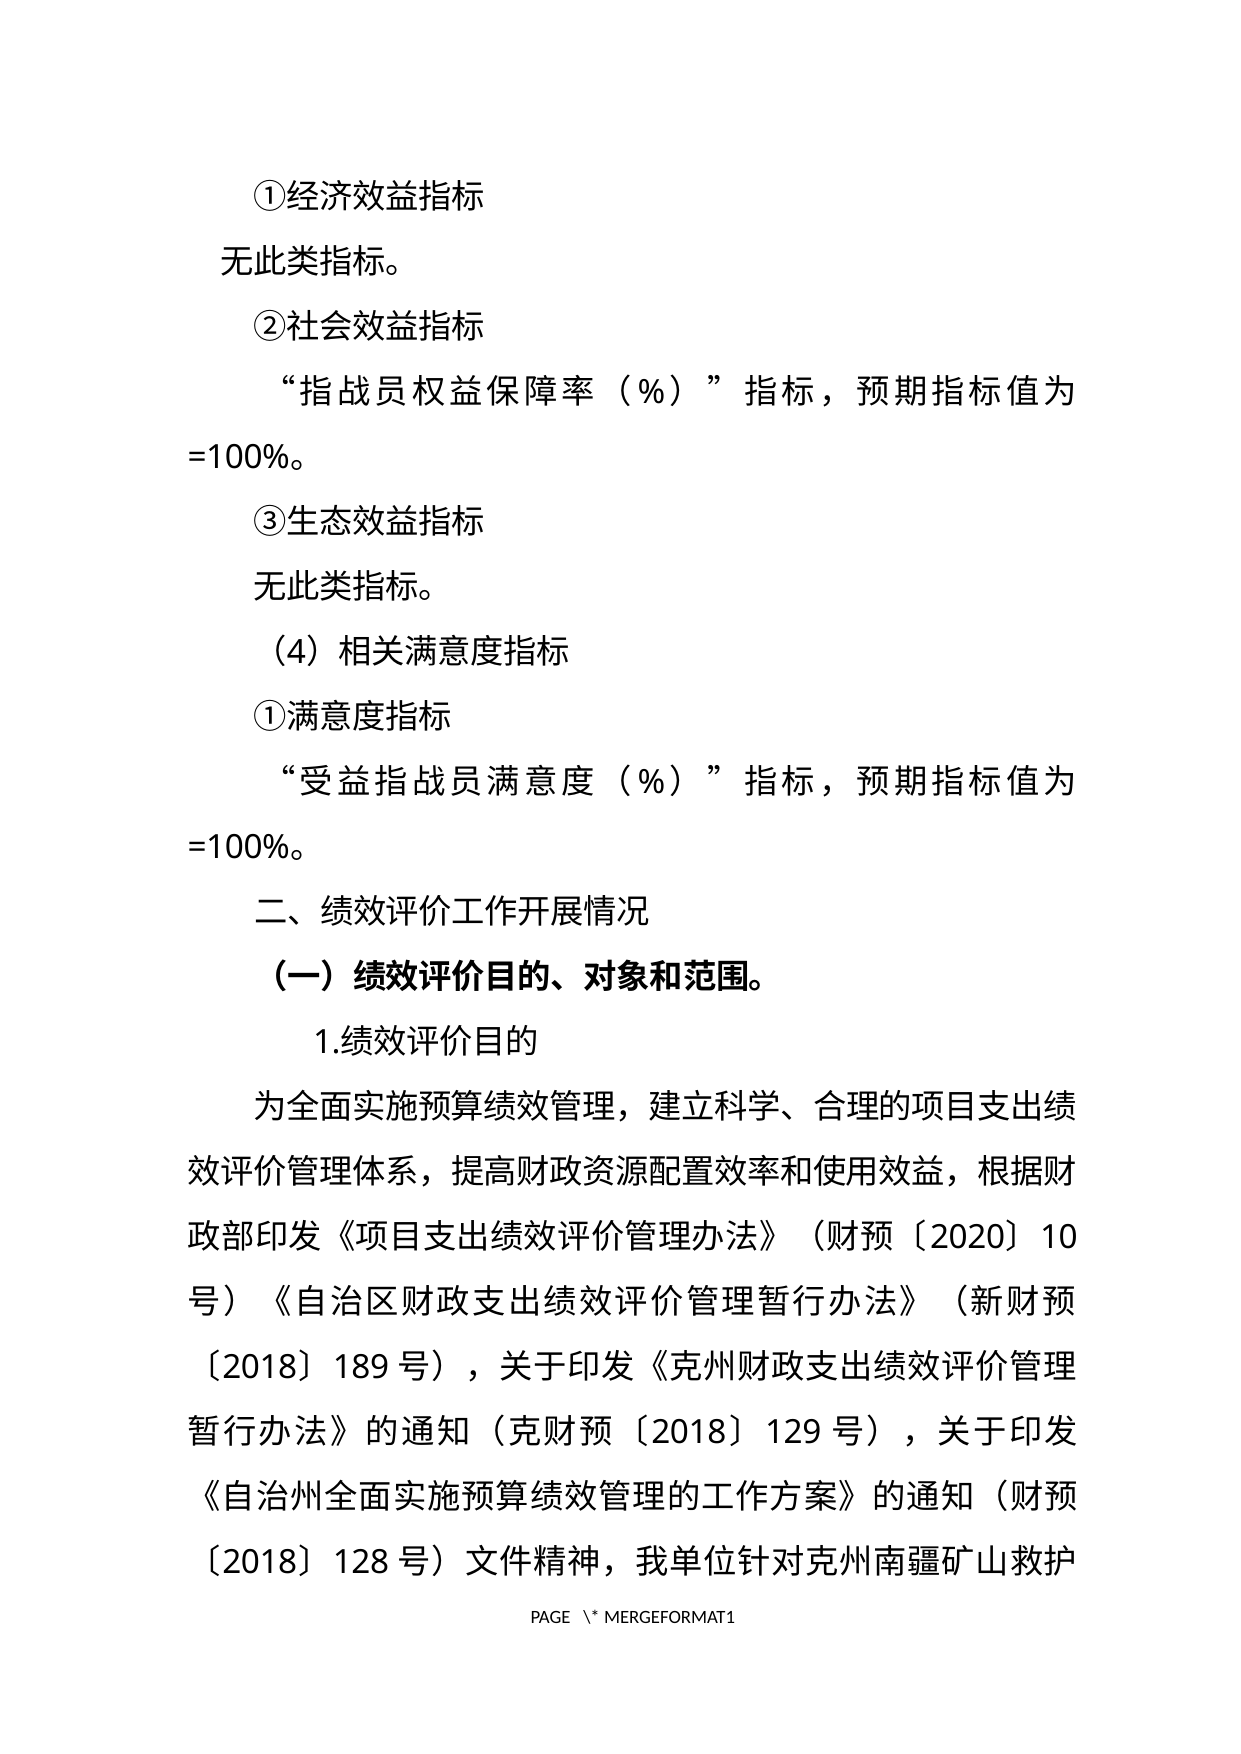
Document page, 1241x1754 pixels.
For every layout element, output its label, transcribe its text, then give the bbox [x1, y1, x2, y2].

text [187, 162, 1078, 877]
text 二、绩效评价工作开展情况 [187, 877, 1078, 942]
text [187, 1007, 1078, 1592]
text （一）绩效评价目的、对象和范围。 [187, 942, 1078, 1007]
